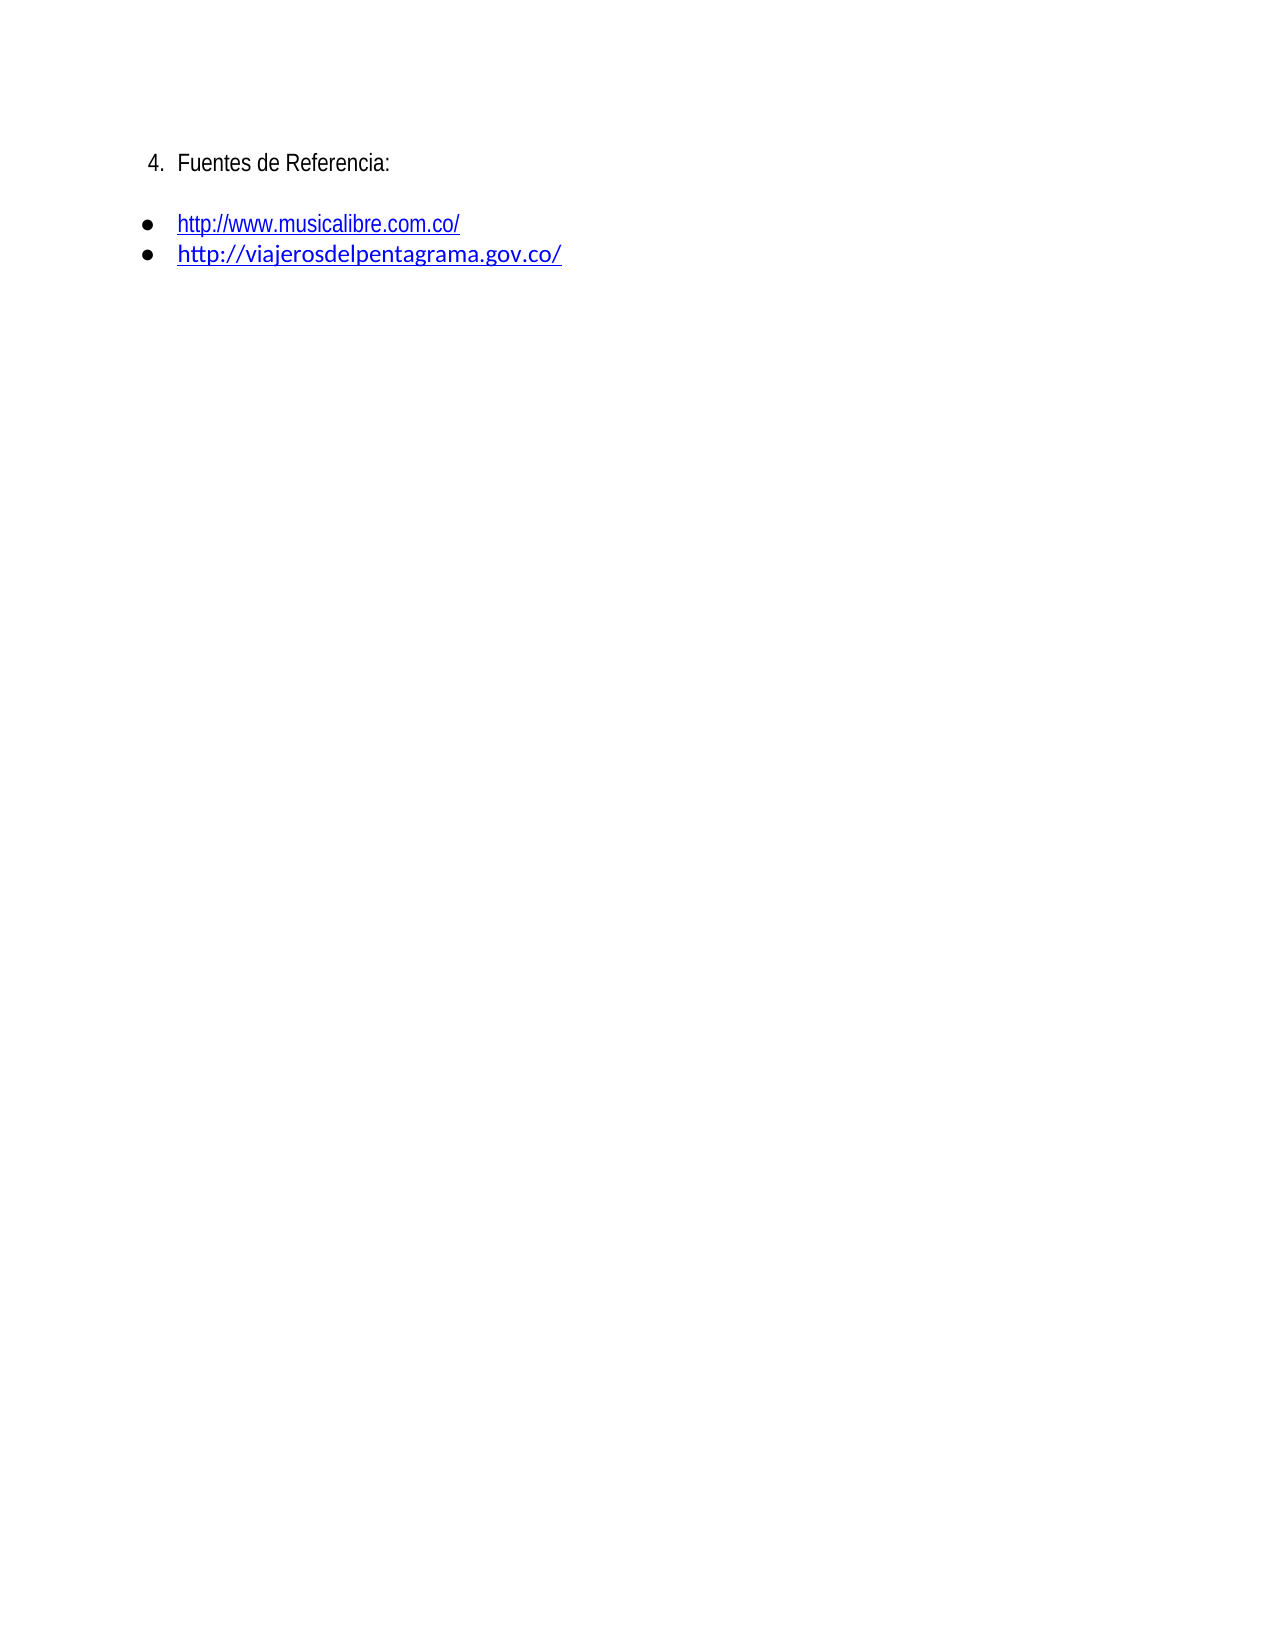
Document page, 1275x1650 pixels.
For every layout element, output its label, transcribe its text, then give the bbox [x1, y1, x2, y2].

list Fuentes de Referencia: [148, 148, 1098, 176]
list http://www.musicalibre.com.co/ [140, 208, 1098, 237]
list http://viajerosdelpentagrama.gov.co/ [140, 239, 1098, 269]
